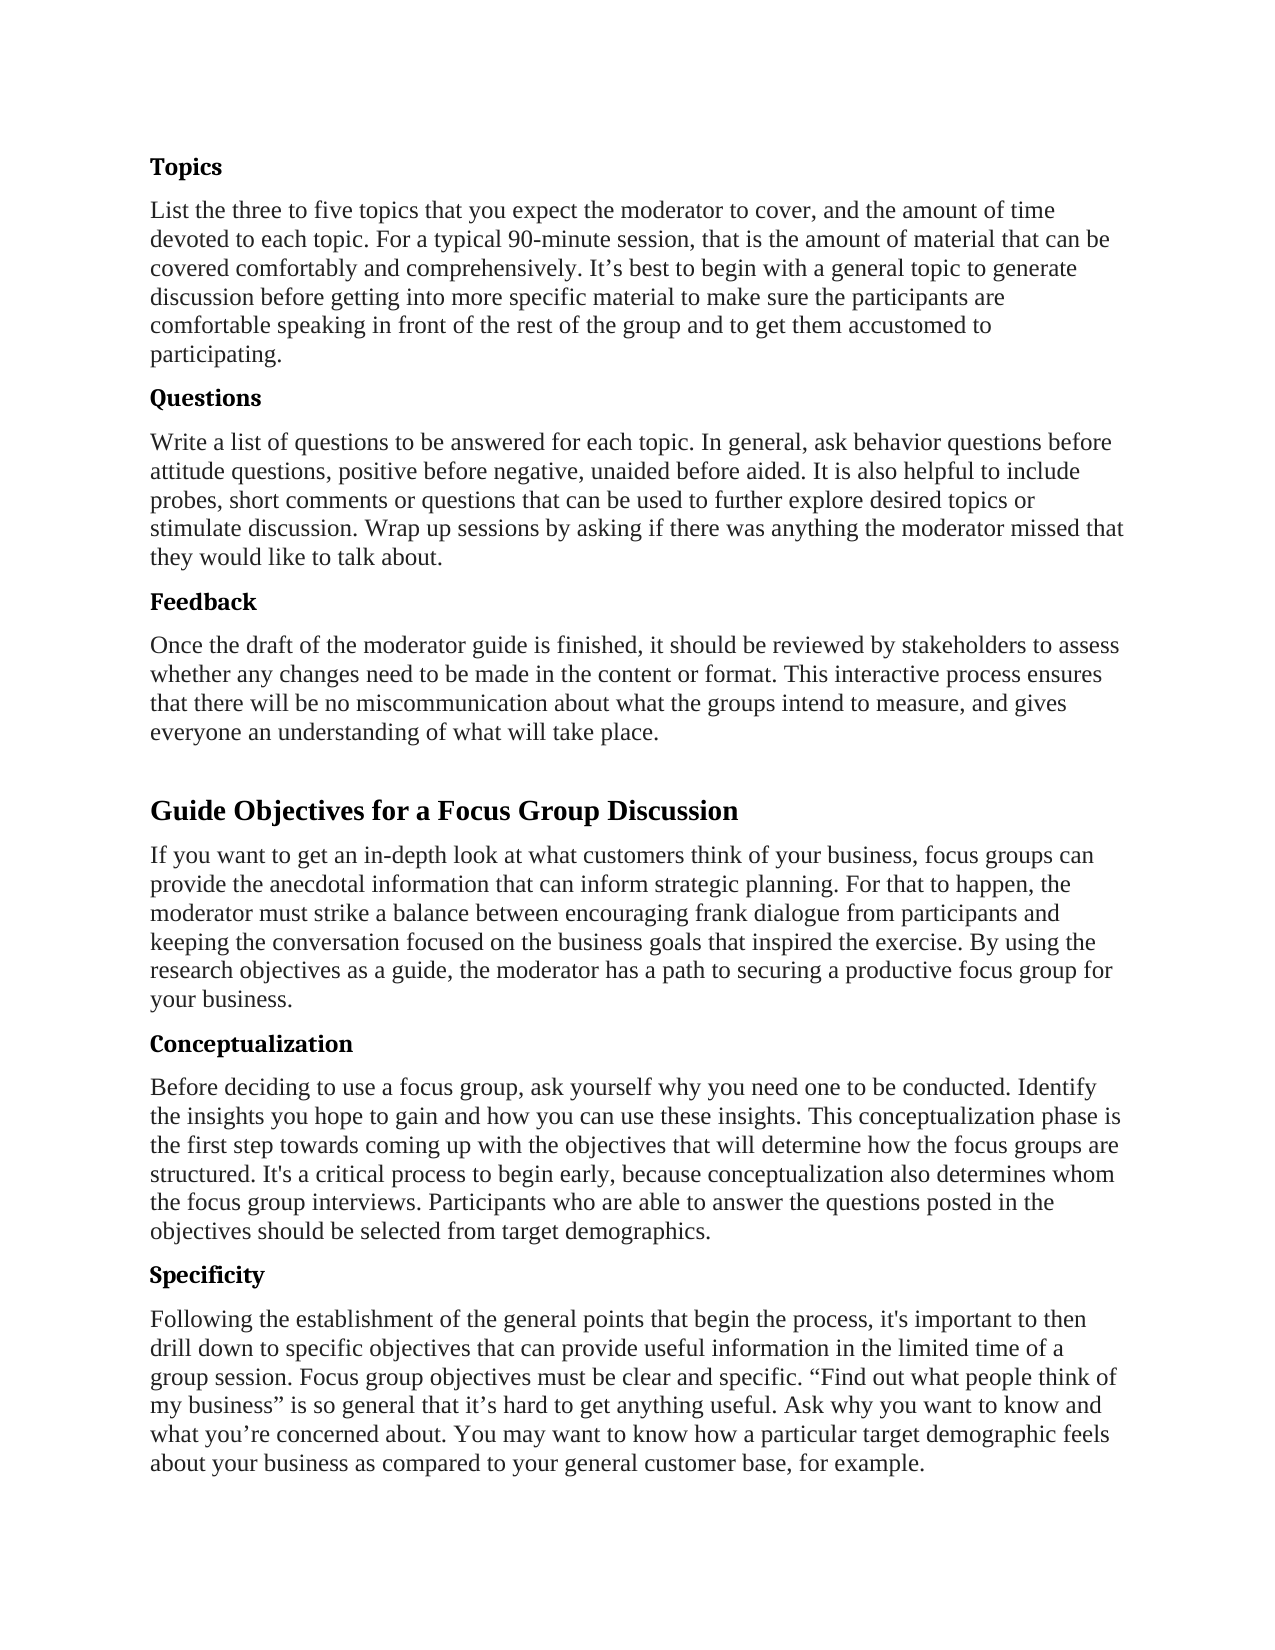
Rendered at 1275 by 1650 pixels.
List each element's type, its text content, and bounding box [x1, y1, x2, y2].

subtitle Feedback [150, 585, 1125, 616]
subtitle Specificity [150, 1259, 1125, 1290]
text Write a list of questions to be answered for each topic. In general, ask behavior questions before attitude questions, positive before negative, unaided before aided. It is also helpful to include probes, short comments or questions that can be used to further explore desired topics or stimulate discussion. Wrap up sessions by asking if there was anything the moderator missed that they would like to talk about. [150, 427, 1125, 571]
subtitle Conceptualization [150, 1027, 1125, 1058]
subtitle Guide Objectives for a Focus Group Discussion [150, 793, 1125, 826]
text Before deciding to use a focus group, ask yourself why you need one to be conducted. Identify the insights you hope to gain and how you can use these insights. This conceptualization phase is the first step towards coming up with the objectives that will determine how the focus groups are structured. It's a critical process to begin early, because conceptualization also determines whom the focus group interviews. Participants who are able to answer the questions posted in the objectives should be selected from target demographics. [150, 1072, 1125, 1245]
text Following the establishment of the general points that begin the process, it's important to then drill down to specific objectives that can provide useful information in the limited time of a group session. Focus group objectives must be clear and specific. “Find out what people think of my business” is so general that it’s hard to get anything useful. Ask why you want to know and what you’re concerned about. You may want to know how a particular target demographic feels about your business as compared to your general customer base, for example. [150, 1304, 1125, 1477]
text List the three to five topics that you expect the moderator to cover, and the amount of time devoted to each topic. For a typical 90-minute session, that is the amount of material that can be covered comfortably and comprehensively. It’s best to begin with a general topic to generate discussion before getting into more specific material to make sure the participants are comfortable speaking in front of the rest of the group and to get them accustomed to participating. [150, 195, 1125, 368]
text If you want to get an in-depth look at what customers think of your business, focus groups can provide the anecdotal information that can inform strategic planning. For that to happen, the moderator must strike a balance between encouraging frank dialogue from participants and keeping the conversation focused on the business goals that inspired the exercise. By using the research objectives as a guide, the moderator has a path to securing a productive focus group for your business. [293, 841, 1125, 1013]
subtitle Questions [150, 382, 1125, 413]
subtitle Topics [150, 150, 1125, 181]
text Once the draft of the moderator guide is finished, it should be reviewed by stakeholders to assess whether any changes need to be made in the content or format. This interactive process ensures that there will be no miscommunication about what the groups intend to measure, and gives everyone an understanding of what will take place. [150, 630, 1125, 745]
